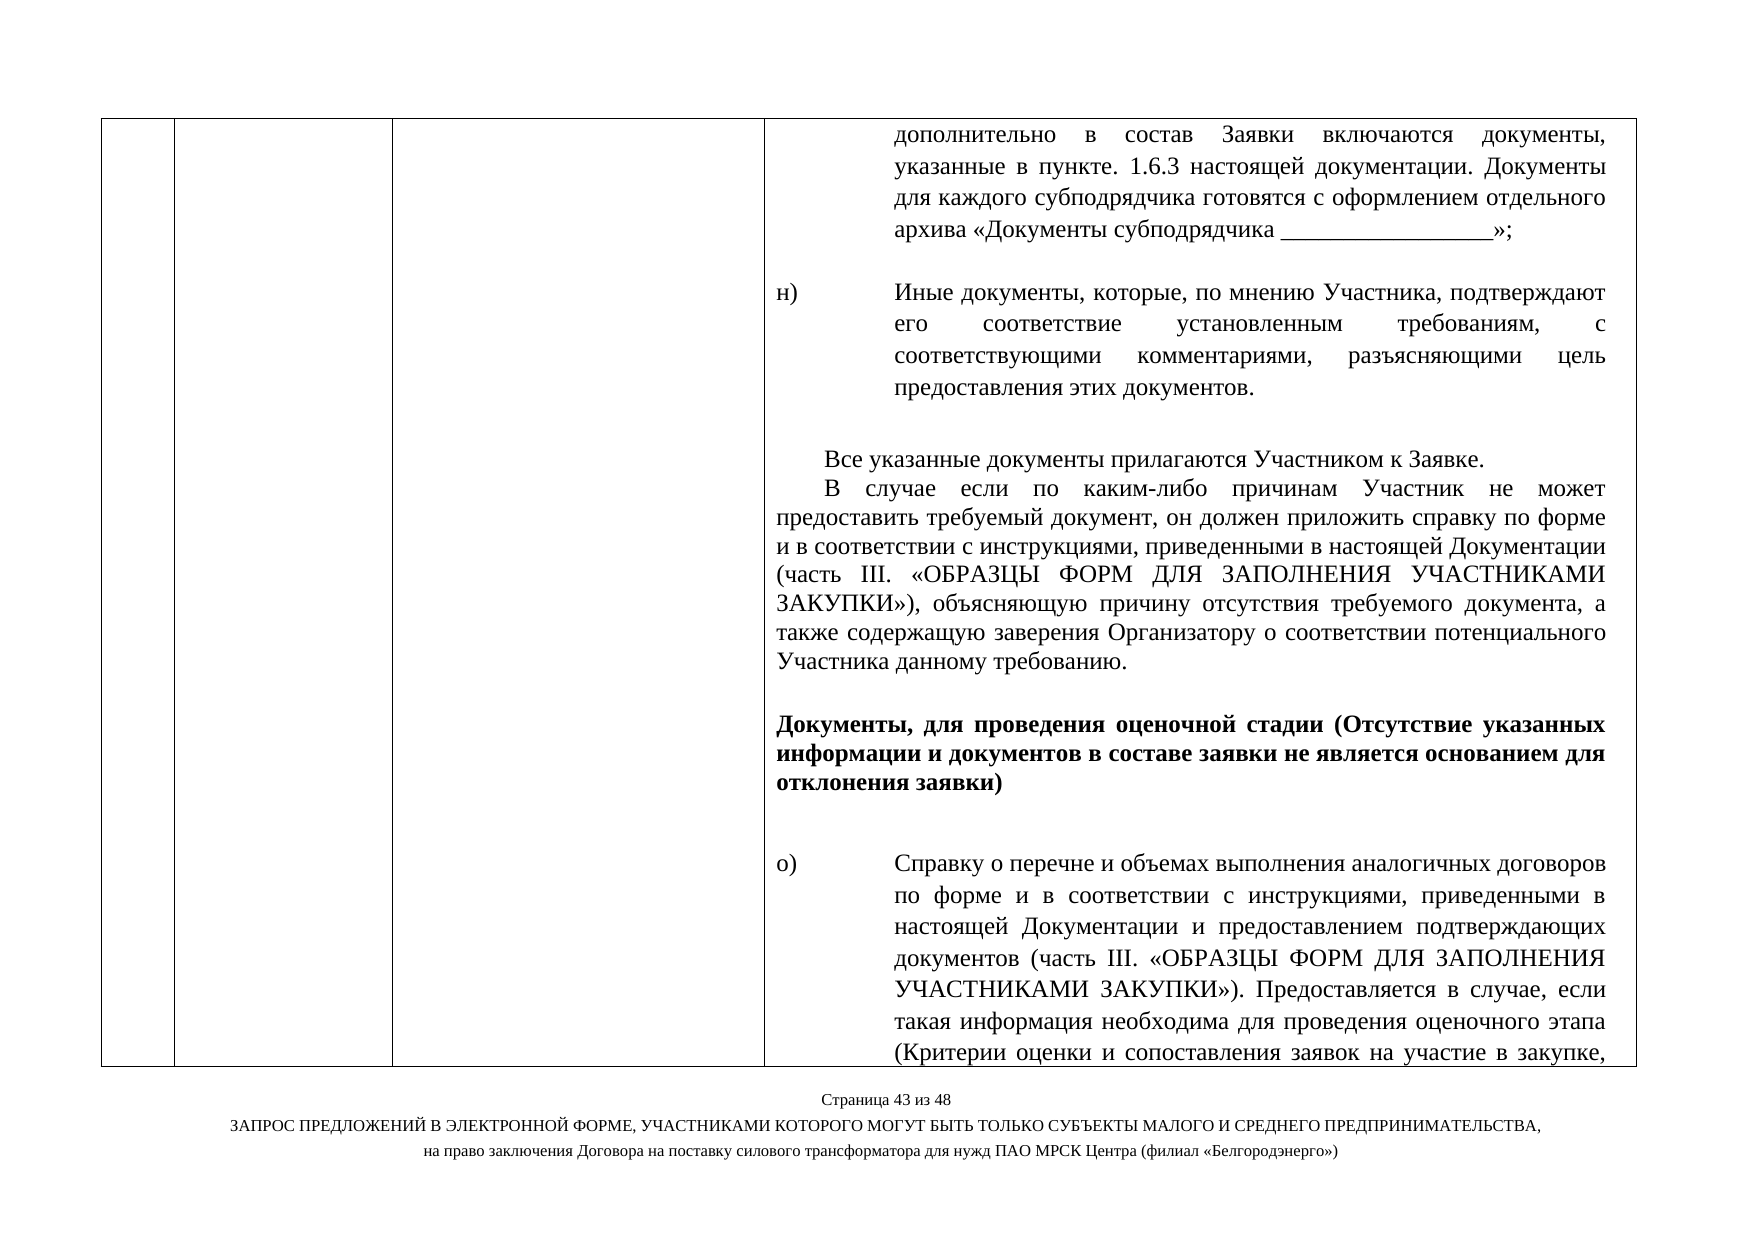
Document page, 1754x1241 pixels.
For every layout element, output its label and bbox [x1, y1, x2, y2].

table_cell [765, 119, 1636, 1066]
table_cell [393, 119, 764, 1066]
table_cell [102, 119, 174, 1066]
table_cell [175, 119, 392, 1066]
